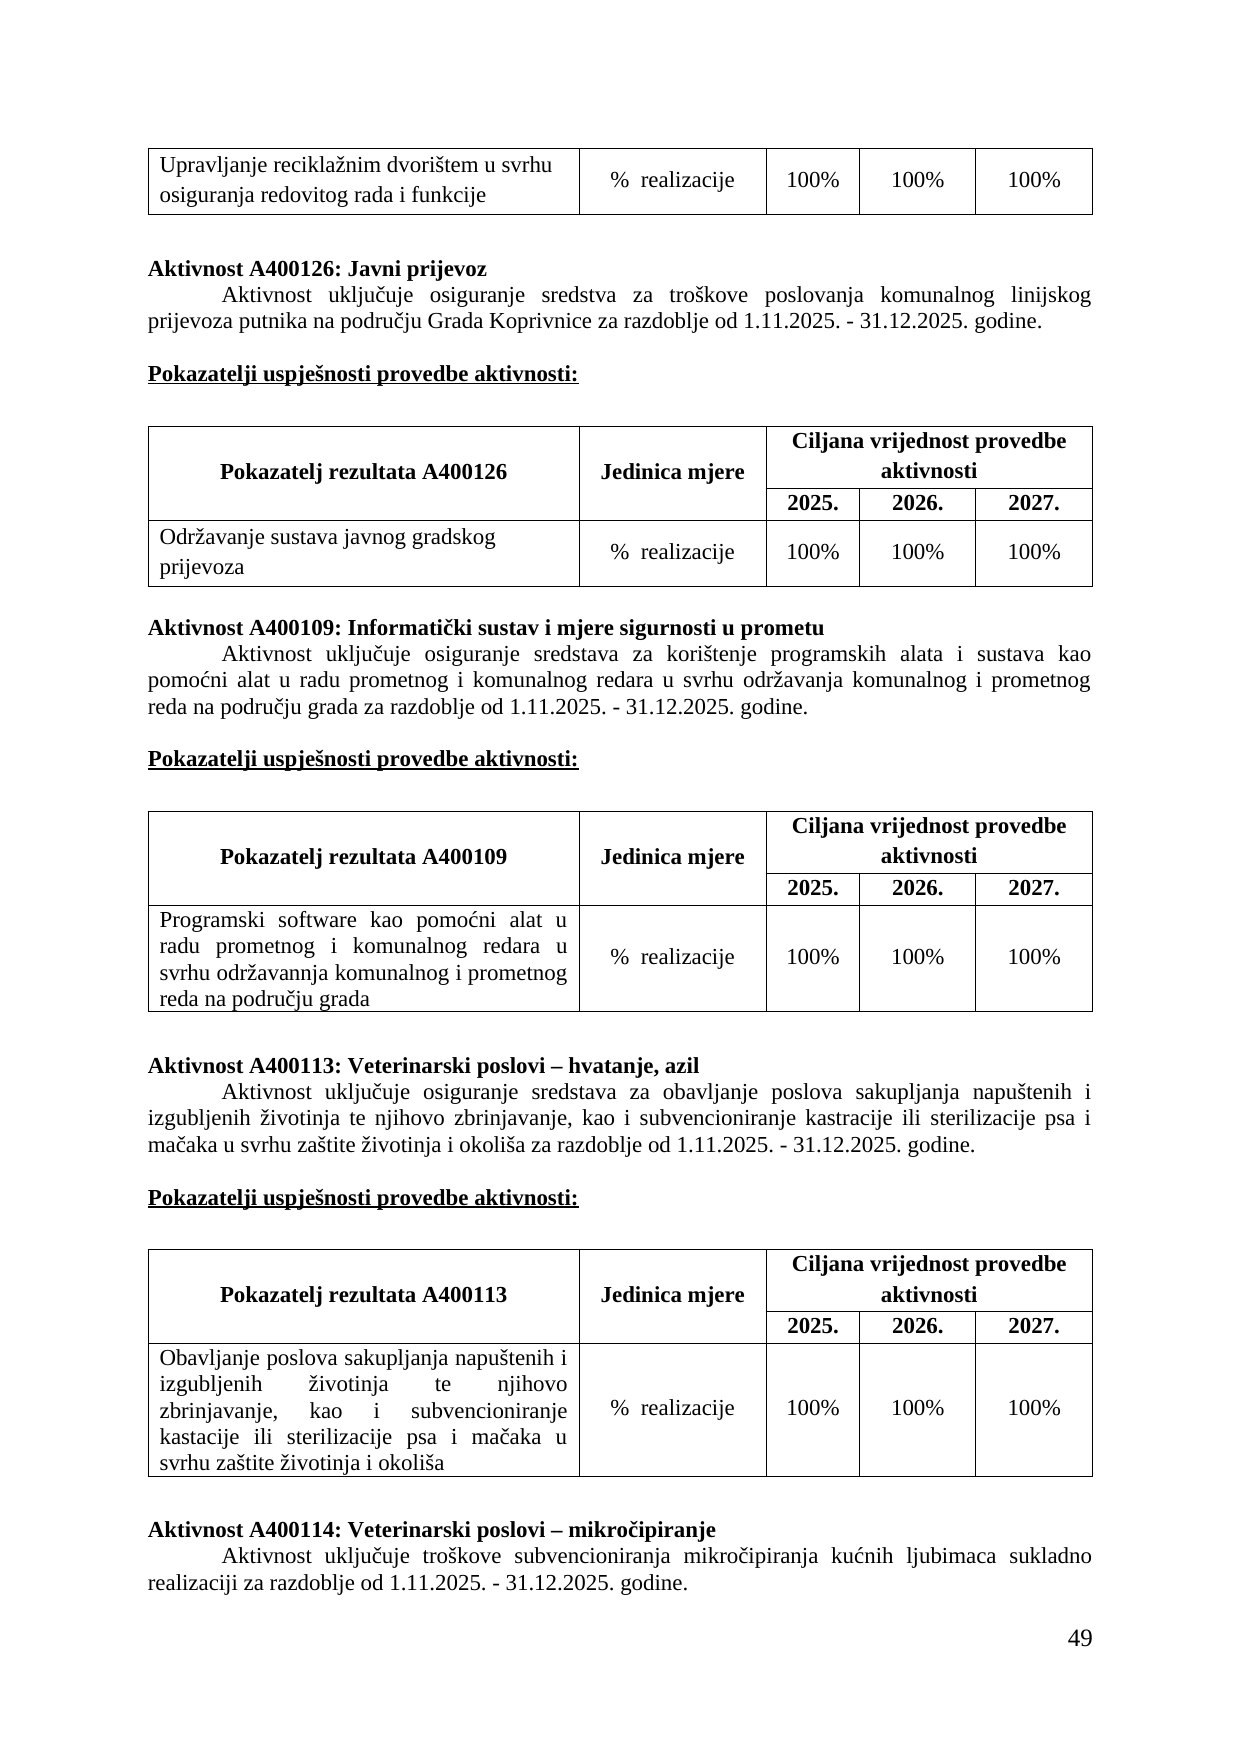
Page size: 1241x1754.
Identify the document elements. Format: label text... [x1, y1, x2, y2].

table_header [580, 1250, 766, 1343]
text Aktivnost A400126: Javni prijevoz [148, 255, 1093, 281]
text Aktivnost A400113: Veterinarski poslovi – hvatanje, azil [148, 1052, 1093, 1078]
text Aktivnost A400114: Veterinarski poslovi – mikročipiranje [148, 1516, 1093, 1543]
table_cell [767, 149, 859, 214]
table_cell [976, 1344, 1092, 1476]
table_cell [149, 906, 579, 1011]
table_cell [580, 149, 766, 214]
text Aktivnost uključuje troškove subvencioniranja mikročipiranja kućnih ljubimaca sukladno realizaciji za razdoblje od 1.11.2025. - 31.12.2025. godine. [148, 1543, 1093, 1595]
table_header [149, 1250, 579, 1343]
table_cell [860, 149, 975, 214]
text Aktivnost A400109: Informatički sustav i mjere sigurnosti u prometu [148, 614, 1093, 640]
text Pokazatelji uspješnosti provedbe aktivnosti: [148, 745, 1093, 772]
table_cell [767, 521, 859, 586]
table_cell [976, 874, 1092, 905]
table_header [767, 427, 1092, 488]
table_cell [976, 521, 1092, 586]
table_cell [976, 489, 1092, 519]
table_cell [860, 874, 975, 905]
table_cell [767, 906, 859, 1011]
text Aktivnost uključuje osiguranje sredstava za obavljanje poslova sakupljanja napuštenih i izgubljenih životinja te njihovo zbrinjavanje, kao i subvencioniranje kastracije ili sterilizacije psa i mačaka u svrhu zaštite životinja i okoliša za razdoblje od 1.11.2025. - 31.12.2025. godine. [148, 1078, 1093, 1157]
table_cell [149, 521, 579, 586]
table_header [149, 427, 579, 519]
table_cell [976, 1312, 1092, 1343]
text Aktivnost uključuje osiguranje sredstva za troškove poslovanja komunalnog linijskog prijevoza putnika na području Grada Koprivnice za razdoblje od 1.11.2025. - 31.12.2025. godine. [148, 281, 1093, 334]
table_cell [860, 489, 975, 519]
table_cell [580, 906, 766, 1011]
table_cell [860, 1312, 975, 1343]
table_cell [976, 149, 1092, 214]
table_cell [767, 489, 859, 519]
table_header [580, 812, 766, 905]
text Aktivnost uključuje osiguranje sredstava za korištenje programskih alata i sustava kao pomoćni alat u radu prometnog i komunalnog redara u svrhu održavanja komunalnog i prometnog reda na području grada za razdoblje od 1.11.2025. - 31.12.2025. godine. [148, 640, 1093, 719]
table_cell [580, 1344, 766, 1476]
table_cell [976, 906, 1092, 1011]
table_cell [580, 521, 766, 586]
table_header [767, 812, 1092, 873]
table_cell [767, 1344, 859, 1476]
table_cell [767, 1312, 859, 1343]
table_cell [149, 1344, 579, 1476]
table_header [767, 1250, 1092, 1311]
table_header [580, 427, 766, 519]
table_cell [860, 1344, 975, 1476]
text Pokazatelji uspješnosti provedbe aktivnosti: [148, 360, 1093, 387]
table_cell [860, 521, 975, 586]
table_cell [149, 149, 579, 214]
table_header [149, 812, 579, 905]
text Pokazatelji uspješnosti provedbe aktivnosti: [148, 1183, 1093, 1210]
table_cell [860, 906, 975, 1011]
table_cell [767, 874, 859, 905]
